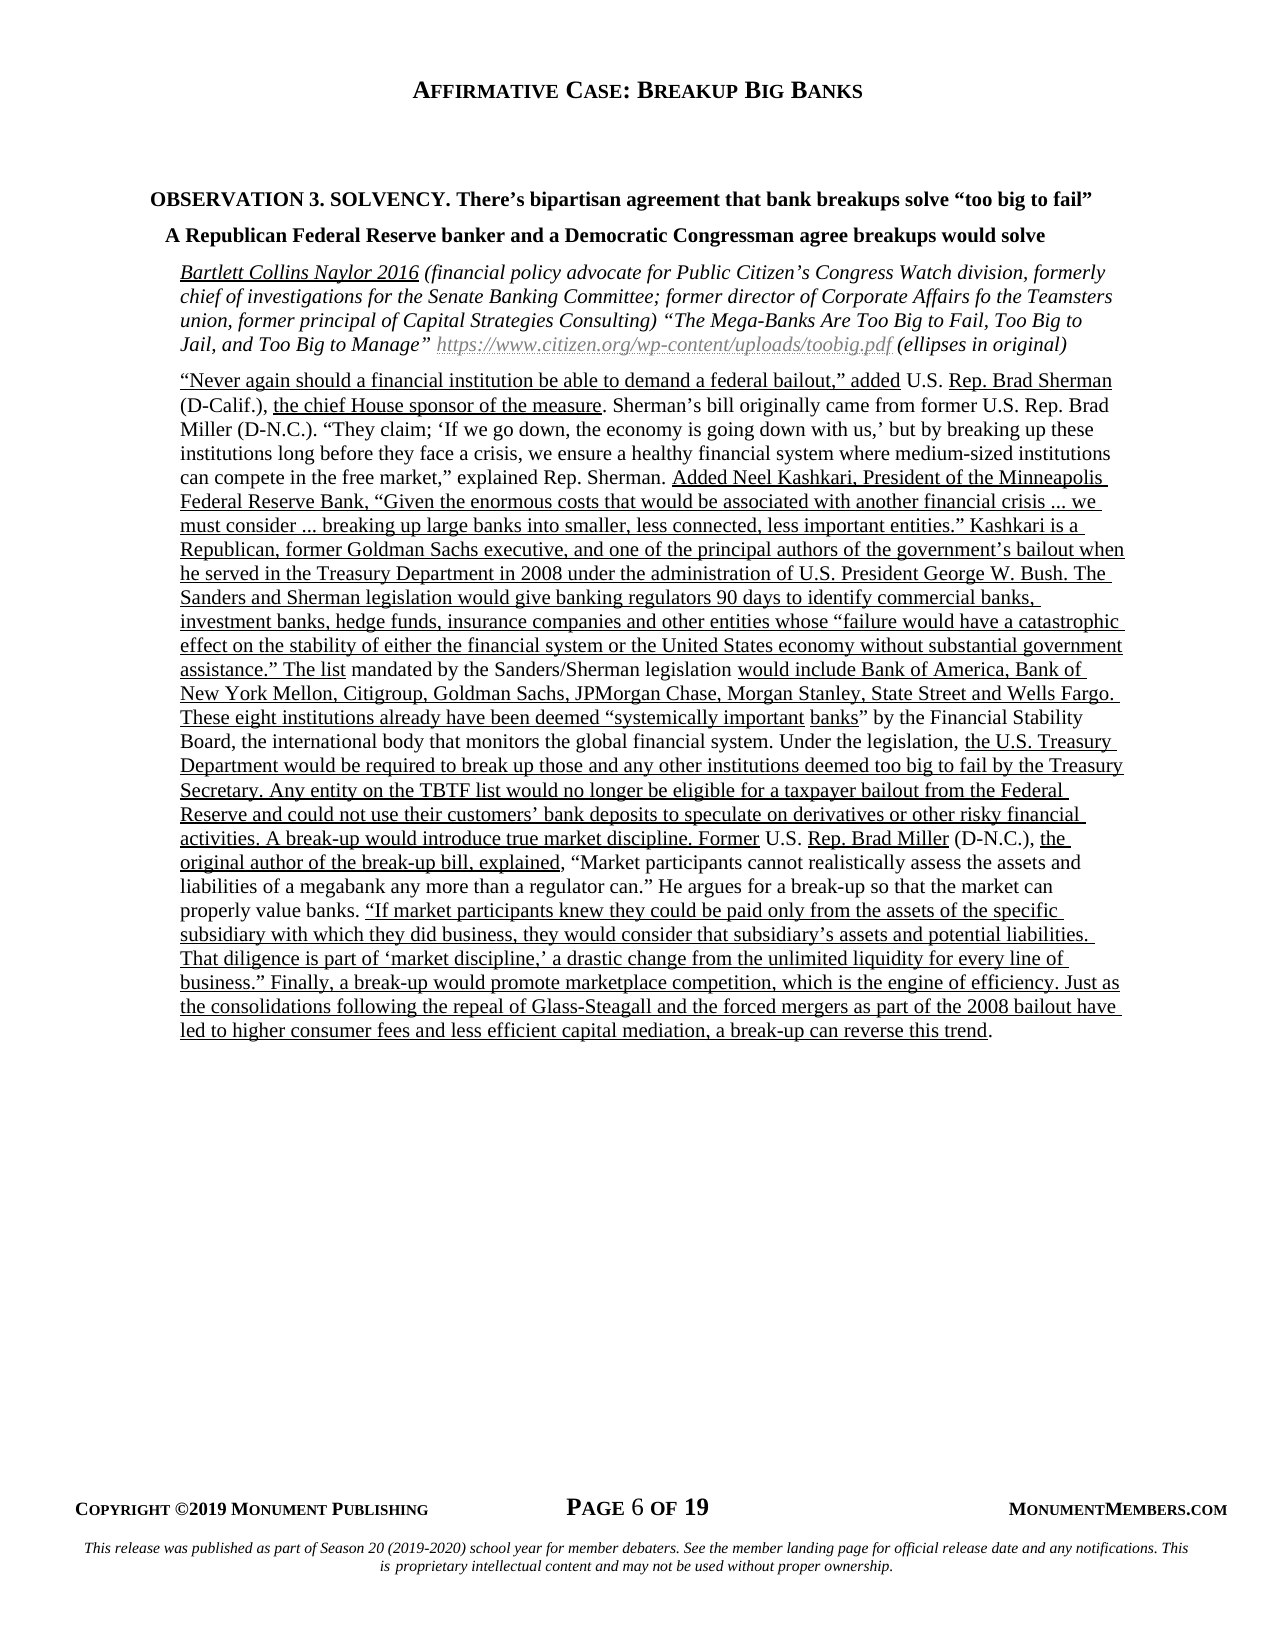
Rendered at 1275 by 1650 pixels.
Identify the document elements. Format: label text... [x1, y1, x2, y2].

text OBSERVATION 3. SOLVENCY. There’s bipartisan agreement that bank breakups solve “too big to fail” [150, 187, 1125, 211]
text Bartlett Collins Naylor 2016 (financial policy advocate for Public Citizen’s Congress Watch division, formerly chief of investigations for the Senate Banking Committee; former director of Corporate Affairs fo the Teamsters union, former principal of Capital Strategies Consulting) “The Mega-Banks Are Too Big to Fail, Too Big to Jail, and Too Big to Manage” https://www.citizen.org/wp-content/uploads/toobig.pdf (ellipses in original) [180, 260, 1125, 356]
text “Never again should a financial institution be able to demand a federal bailout,” added U.S. Rep. Brad Sherman (D-Calif.), the chief House sponsor of the measure. Sherman’s bill originally came from former U.S. Rep. Brad Miller (D-N.C.). “They claim; ‘If we go down, the economy is going down with us,’ but by breaking up these institutions long before they face a crisis, we ensure a healthy financial system where medium-sized institutions can compete in the free market,” explained Rep. Sherman. Added Neel Kashkari, President of the Minneapolis Federal Reserve Bank, “Given the enormous costs that would be associated with another financial crisis ... we must consider ... breaking up large banks into smaller, less connected, less important entities.” Kashkari is a Republican, former Goldman Sachs executive, and one of the principal authors of the government’s bailout when he served in the Treasury Department in 2008 under the administration of U.S. President George W. Bush. The Sanders and Sherman legislation would give banking regulators 90 days to identify commercial banks, investment banks, hedge funds, insurance companies and other entities whose “failure would have a catastrophic effect on the stability of either the financial system or the United States economy without substantial government assistance.” The list mandated by the Sanders/Sherman legislation would include Bank of America, Bank of New York Mellon, Citigroup, Goldman Sachs, JPMorgan Chase, Morgan Stanley, State Street and Wells Fargo. These eight institutions already have been deemed “systemically important banks” by the Financial Stability Board, the international body that monitors the global financial system. Under the legislation, the U.S. Treasury Department would be required to break up those and any other institutions deemed too big to fail by the Treasury Secretary. Any entity on the TBTF list would no longer be eligible for a taxpayer bailout from the Federal Reserve and could not use their customers’ bank deposits to speculate on derivatives or other risky financial activities. A break-up would introduce true market discipline. Former U.S. Rep. Brad Miller (D-N.C.), the original author of the break-up bill, explained, “Market participants cannot realistically assess the assets and liabilities of a megabank any more than a regulator can.” He argues for a break-up so that the market can properly value banks. “If market participants knew they could be paid only from the assets of the specific subsidiary with which they did business, they would consider that subsidiary’s assets and potential liabilities. That diligence is part of ‘market discipline,’ a drastic change from the unlimited liquidity for every line of business.” Finally, a break-up would promote marketplace competition, which is the engine of efficiency. Just as the consolidations following the repeal of Glass-Steagall and the forced mergers as part of the 2008 bailout have led to higher consumer fees and less efficient capital mediation, a break-up can reverse this trend. [180, 631, 1125, 1042]
text A Republican Federal Reserve banker and a Democratic Congressman agree breakups would solve [165, 223, 1125, 247]
